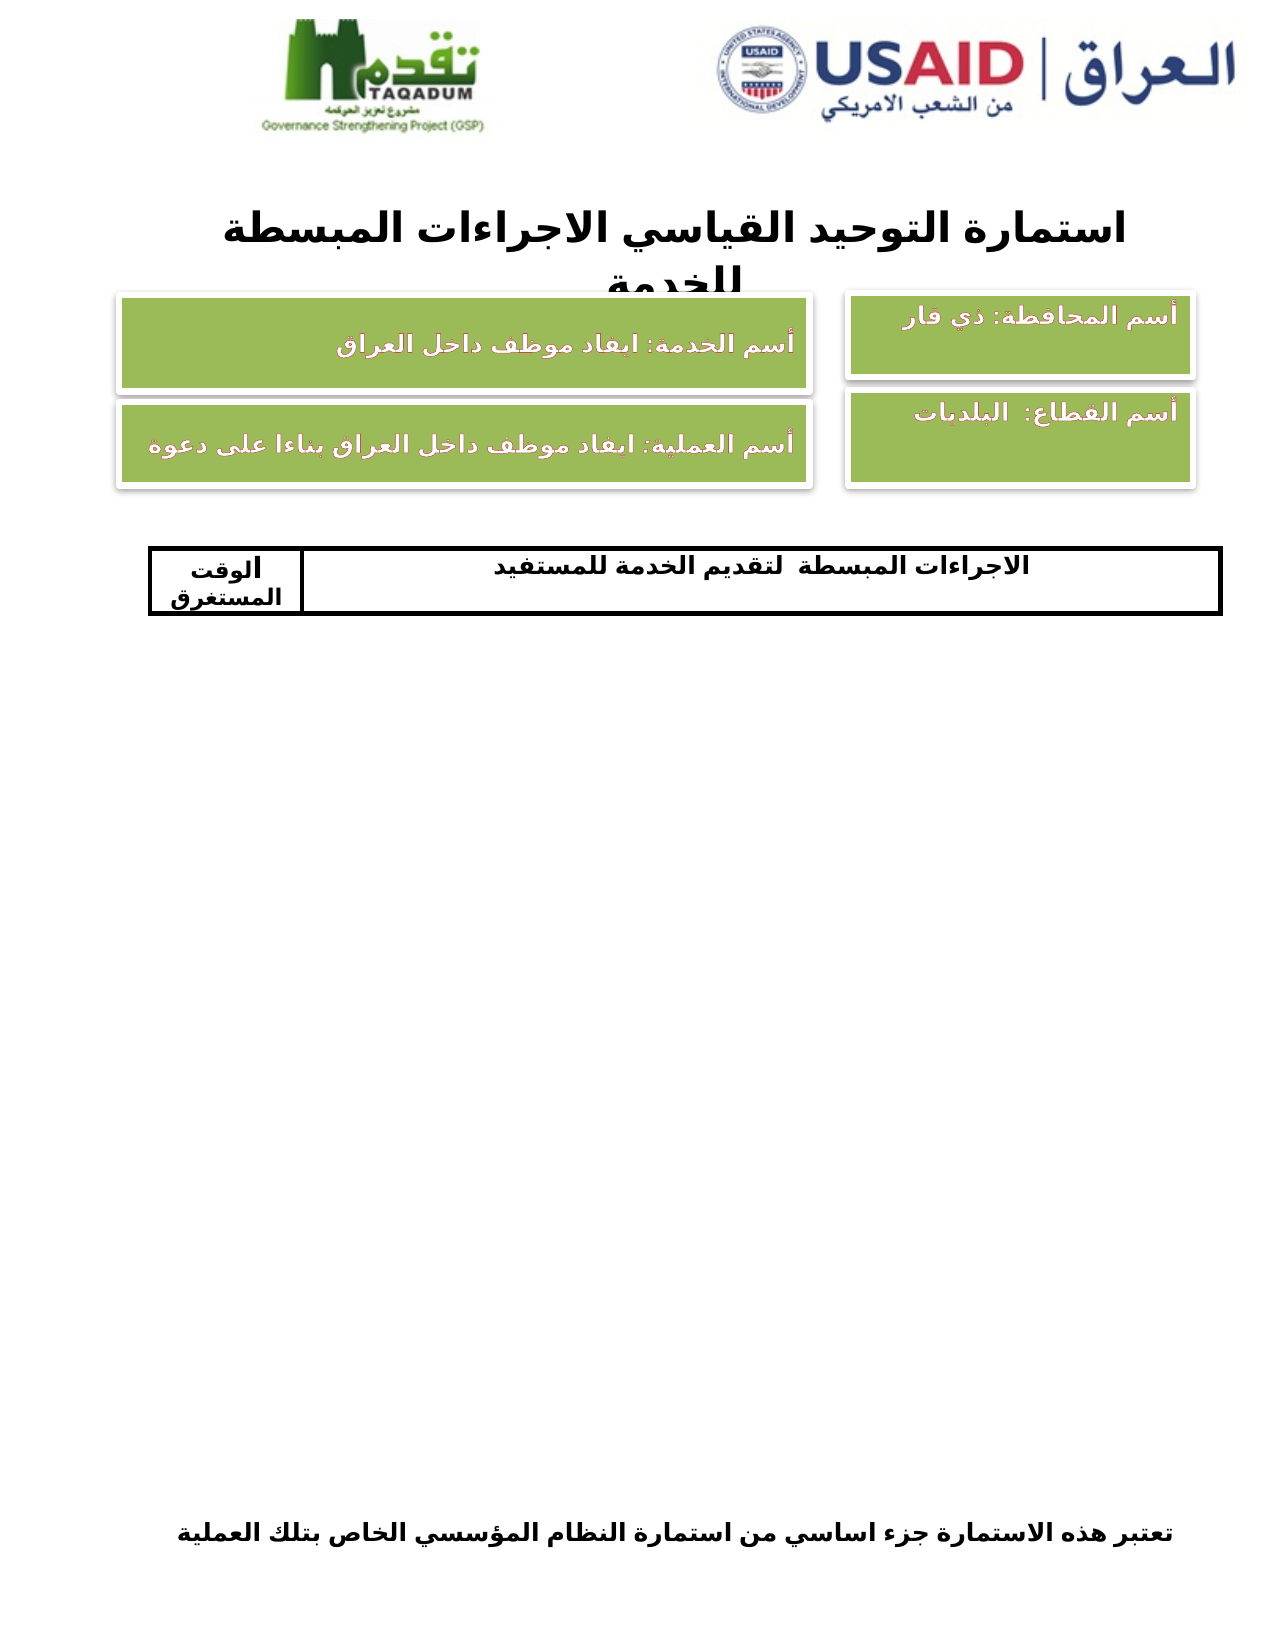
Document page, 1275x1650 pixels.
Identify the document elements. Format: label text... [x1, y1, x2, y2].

table_header الاجراءات المبسطة لتقديم الخدمة للمستفيد [304, 551, 1218, 611]
table_header الوقت المستغرق [152, 551, 300, 611]
text استمارة التوحيد القياسي الاجراءات المبسطة للخدمة [150, 203, 1200, 306]
picture [253, 19, 502, 140]
picture [698, 19, 1252, 136]
